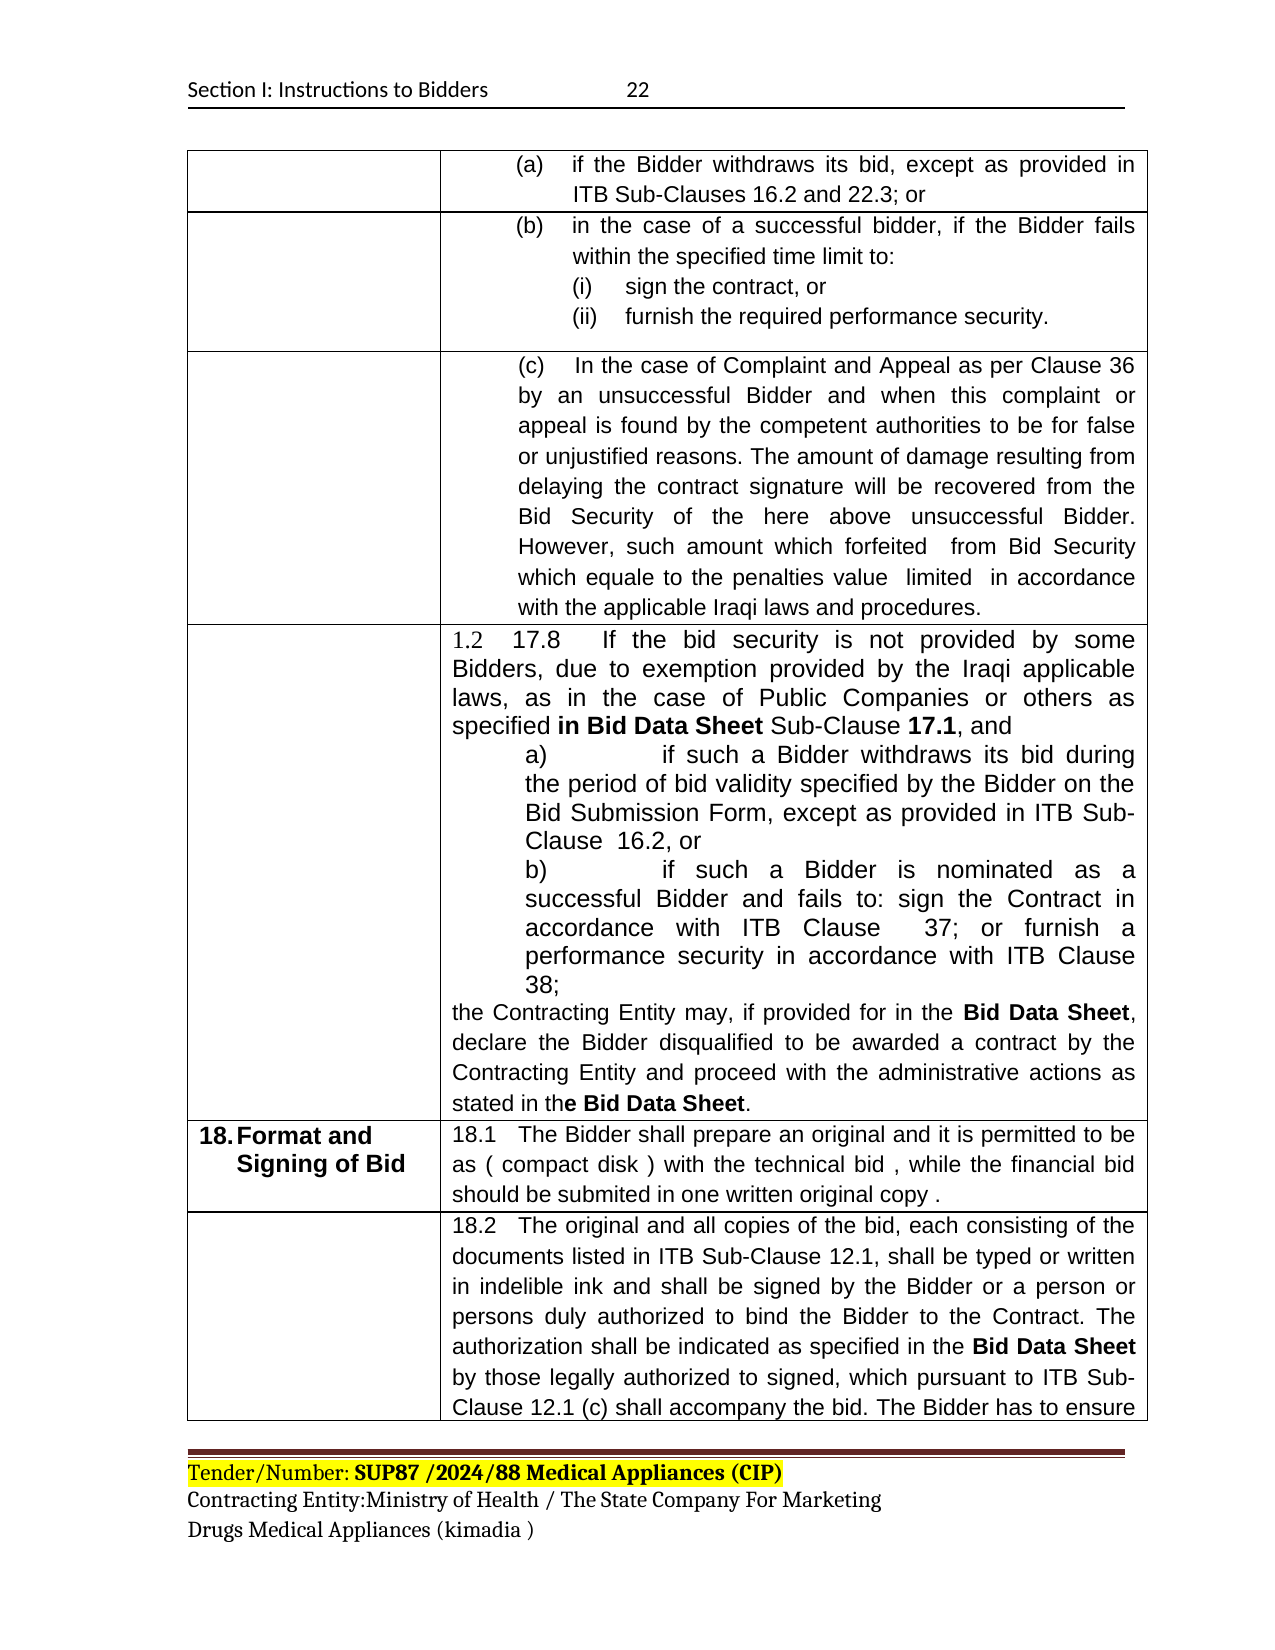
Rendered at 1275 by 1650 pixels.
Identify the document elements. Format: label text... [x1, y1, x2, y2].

table_cell [188, 352, 440, 624]
table_cell 18.1 The Bidder shall prepare an original and it is permitted to be as ( compact disk ) with the technical bid , while the financial bid should be submited in one written original copy . [441, 1121, 1147, 1211]
table_cell 17.8 If the bid security is not provided by some Bidders, due to exemption provided by the Iraqi applicable laws, as in the case of Public Companies or others as specified in Bid Data Sheet Sub-Clause 17.1, and if such a Bidder withdraws its bid during the period of bid validity specified by the Bidder on the Bid Submission Form, except as provided in ITB Sub-Clause 16.2, or if such a Bidder is nominated as a successful Bidder and fails to: sign the Contract in accordance with ITB Clause 37; or furnish a performance security in accordance with ITB Clause 38; the Contracting Entity may, if provided for in the Bid Data Sheet, declare the Bidder disqualified to be awarded a contract by the Contracting Entity and proceed with the administrative actions as stated in the Bid Data Sheet. [441, 625, 1147, 1120]
table_cell (c) In the case of Complaint and Appeal as per Clause 36 by an unsuccessful Bidder and when this complaint or appeal is found by the competent authorities to be for false or unjustified reasons. The amount of damage resulting from delaying the contract signature will be recovered from the Bid Security of the here above unsuccessful Bidder. However, such amount which forfeited from Bid Security which equale to the penalties value limited in accordance with the applicable Iraqi laws and procedures. [441, 352, 1147, 624]
table_cell [188, 151, 440, 211]
table_cell [188, 213, 440, 351]
table_cell [188, 1213, 440, 1420]
table_cell [188, 625, 440, 1120]
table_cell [441, 151, 1147, 211]
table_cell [441, 1213, 1147, 1420]
table_cell (b) in the case of a successful bidder, if the Bidder fails within the specified time limit to: (i) sign the contract, or (ii) furnish the required performance security. [441, 213, 1147, 351]
table_cell 18. Format and Signing of Bid [188, 1121, 440, 1211]
